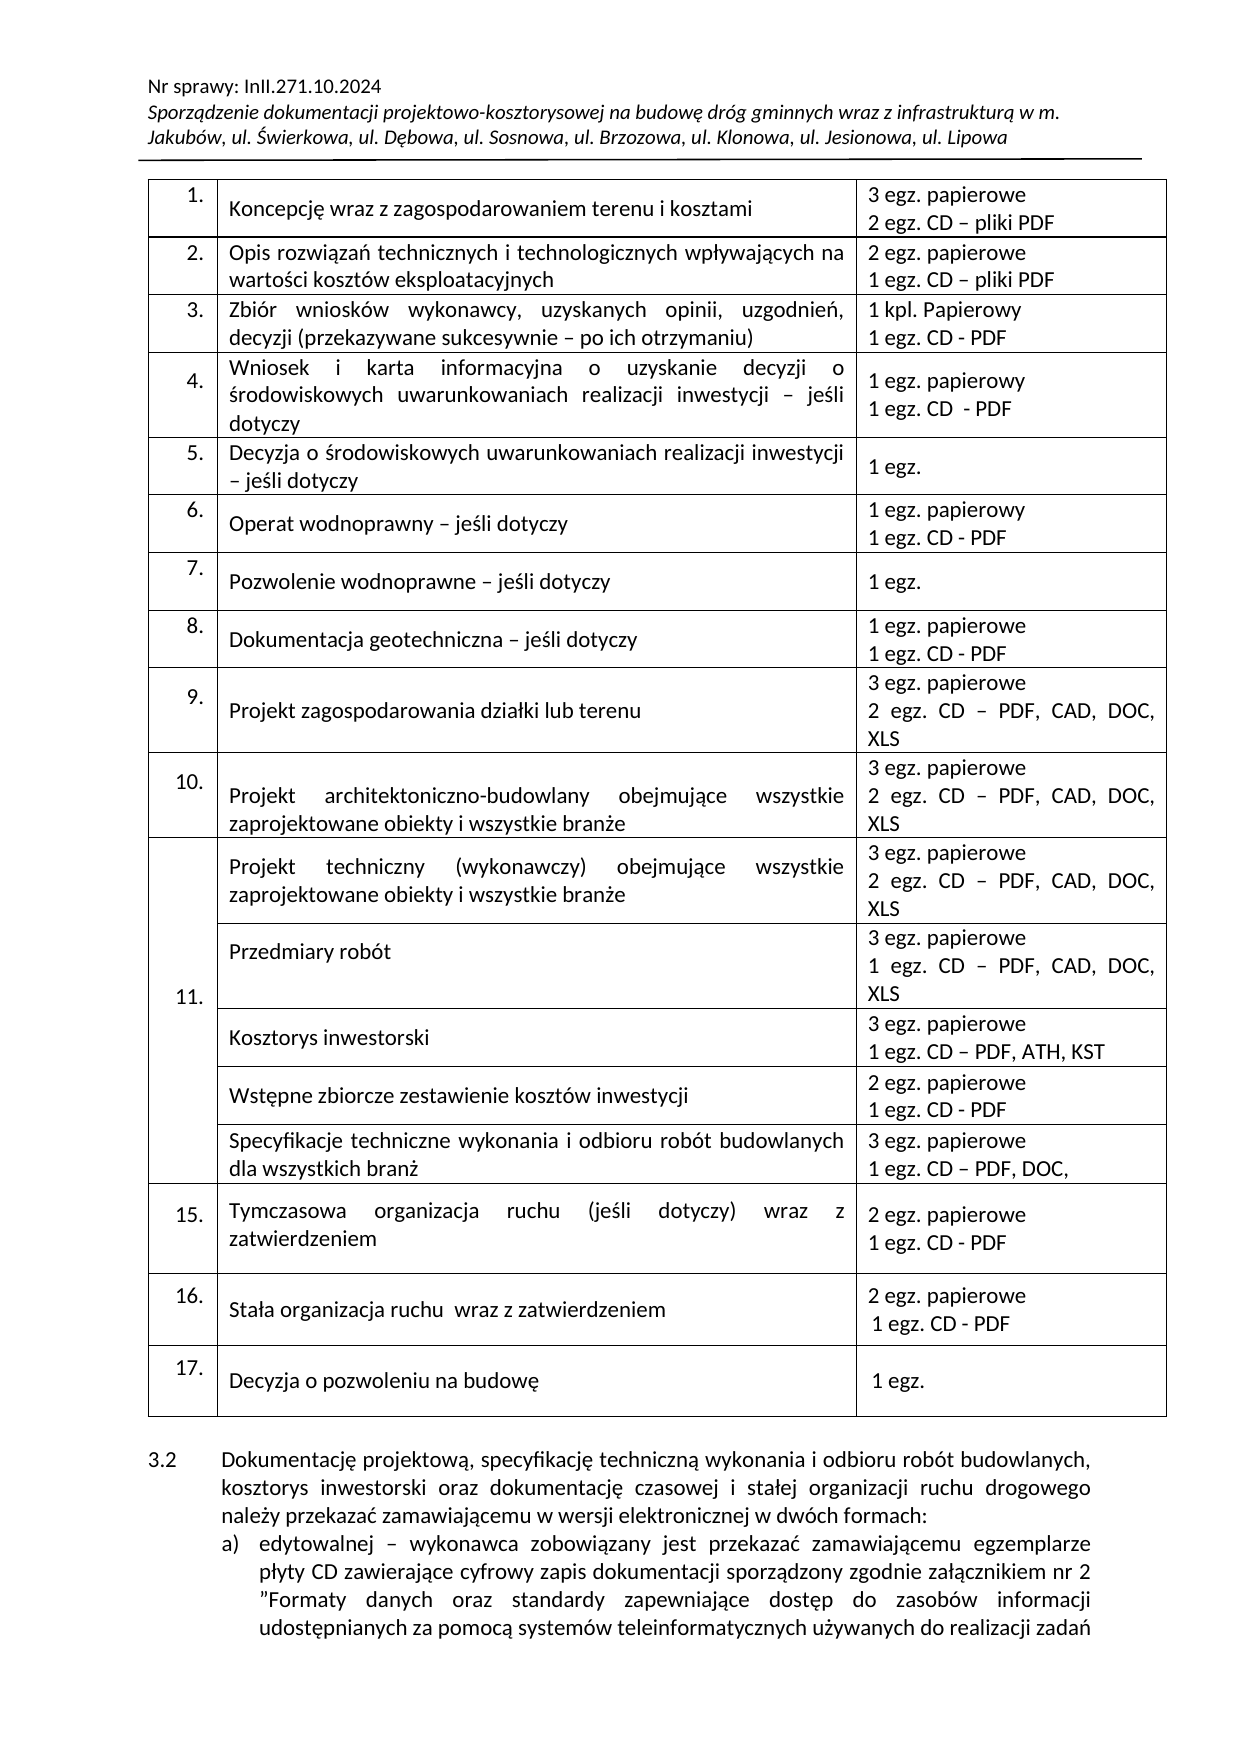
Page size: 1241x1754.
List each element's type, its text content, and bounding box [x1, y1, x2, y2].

table_cell Projekt zagospodarowania działki lub terenu [218, 668, 856, 752]
table_cell 1 egz. papierowy 1 egz. CD - PDF [857, 495, 1166, 552]
table_cell Decyzja o pozwoleniu na budowę [218, 1346, 856, 1416]
table_cell 2 egz. papierowe 1 egz. CD - PDF [857, 1067, 1166, 1124]
table_cell Pozwolenie wodnoprawne – jeśli dotyczy [218, 553, 856, 609]
table_cell Koncepcję wraz z zagospodarowaniem terenu i kosztami [218, 180, 856, 236]
table_cell Operat wodnoprawny – jeśli dotyczy [218, 495, 856, 552]
table_cell 1 kpl. Papierowy 1 egz. CD - PDF [857, 295, 1166, 352]
table_cell [149, 295, 217, 352]
table_cell 1 egz. [857, 1346, 1166, 1416]
table_cell Tymczasowa organizacja ruchu (jeśli dotyczy) wraz z zatwierdzeniem [218, 1184, 856, 1273]
table_cell 3 egz. papierowe 2 egz. CD – pliki PDF [857, 180, 1166, 236]
table_cell 3 egz. papierowe 1 egz. CD – PDF, ATH, KST [857, 1009, 1166, 1066]
table_cell 1 egz. papierowy 1 egz. CD - PDF [857, 353, 1166, 437]
table_cell [149, 353, 217, 437]
table_cell Stała organizacja ruchu wraz z zatwierdzeniem [218, 1274, 856, 1344]
table_cell 3 egz. papierowe 2 egz. CD – PDF, CAD, DOC, XLS [857, 668, 1166, 752]
table_cell Decyzja o środowiskowych uwarunkowaniach realizacji inwestycji – jeśli dotyczy [218, 438, 856, 494]
table_cell 3 egz. papierowe 1 egz. CD – PDF, CAD, DOC, XLS [857, 924, 1166, 1007]
table_cell Kosztorys inwestorski [218, 1009, 856, 1066]
table_cell [149, 838, 217, 1183]
table_cell Opis rozwiązań technicznych i technologicznych wpływających na wartości kosztów eksploatacyjnych [218, 238, 856, 294]
table_cell 2 egz. papierowe 1 egz. CD – pliki PDF [857, 238, 1166, 294]
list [221, 1529, 1093, 1641]
table_cell Przedmiary robót [218, 924, 856, 1007]
table_cell [149, 668, 217, 752]
table_cell Wstępne zbiorcze zestawienie kosztów inwestycji [218, 1067, 856, 1124]
table_cell 3 egz. papierowe 2 egz. CD – PDF, CAD, DOC, XLS [857, 838, 1166, 922]
table_cell 3 egz. papierowe 2 egz. CD – PDF, CAD, DOC, XLS [857, 753, 1166, 837]
table_cell [149, 611, 217, 667]
table_cell 2 egz. papierowe 1 egz. CD - PDF [857, 1184, 1166, 1273]
table_cell Projekt architektoniczno-budowlany obejmujące wszystkie zaprojektowane obiekty i wszystkie branże [218, 753, 856, 837]
table_cell Projekt techniczny (wykonawczy) obejmujące wszystkie zaprojektowane obiekty i wszystkie branże [218, 838, 856, 922]
table_cell [149, 1184, 217, 1273]
table_cell [149, 553, 217, 609]
table_cell [149, 238, 217, 294]
table_cell Wniosek i karta informacyjna o uzyskanie decyzji o środowiskowych uwarunkowaniach realizacji inwestycji – jeśli dotyczy [218, 353, 856, 437]
table_cell [149, 1274, 217, 1344]
table_cell [149, 753, 217, 837]
table_cell 3 egz. papierowe 1 egz. CD – PDF, DOC, [857, 1125, 1166, 1183]
table_cell 1 egz. [857, 438, 1166, 494]
table_cell [149, 495, 217, 552]
table_cell 2 egz. papierowe 1 egz. CD - PDF [857, 1274, 1166, 1344]
table_cell Zbiór wniosków wykonawcy, uzyskanych opinii, uzgodnień, decyzji (przekazywane sukcesywnie – po ich otrzymaniu) [218, 295, 856, 352]
table_cell [149, 1346, 217, 1416]
table_cell Specyfikacje techniczne wykonania i odbioru robót budowlanych dla wszystkich branż [218, 1125, 856, 1183]
table_cell [149, 180, 217, 236]
table_cell 1 egz. papierowe 1 egz. CD - PDF [857, 611, 1166, 667]
table_cell [149, 438, 217, 494]
text 3.2 Dokumentację projektową, specyfikację techniczną wykonania i odbioru robót budowlanych, kosztorys inwestorski oraz dokumentację czasowej i stałej organizacji ruchu drogowego należy przekazać zamawiającemu w wersji elektronicznej w dwóch formach: [148, 1445, 1093, 1529]
table_cell 1 egz. [857, 553, 1166, 609]
table_cell Dokumentacja geotechniczna – jeśli dotyczy [218, 611, 856, 667]
